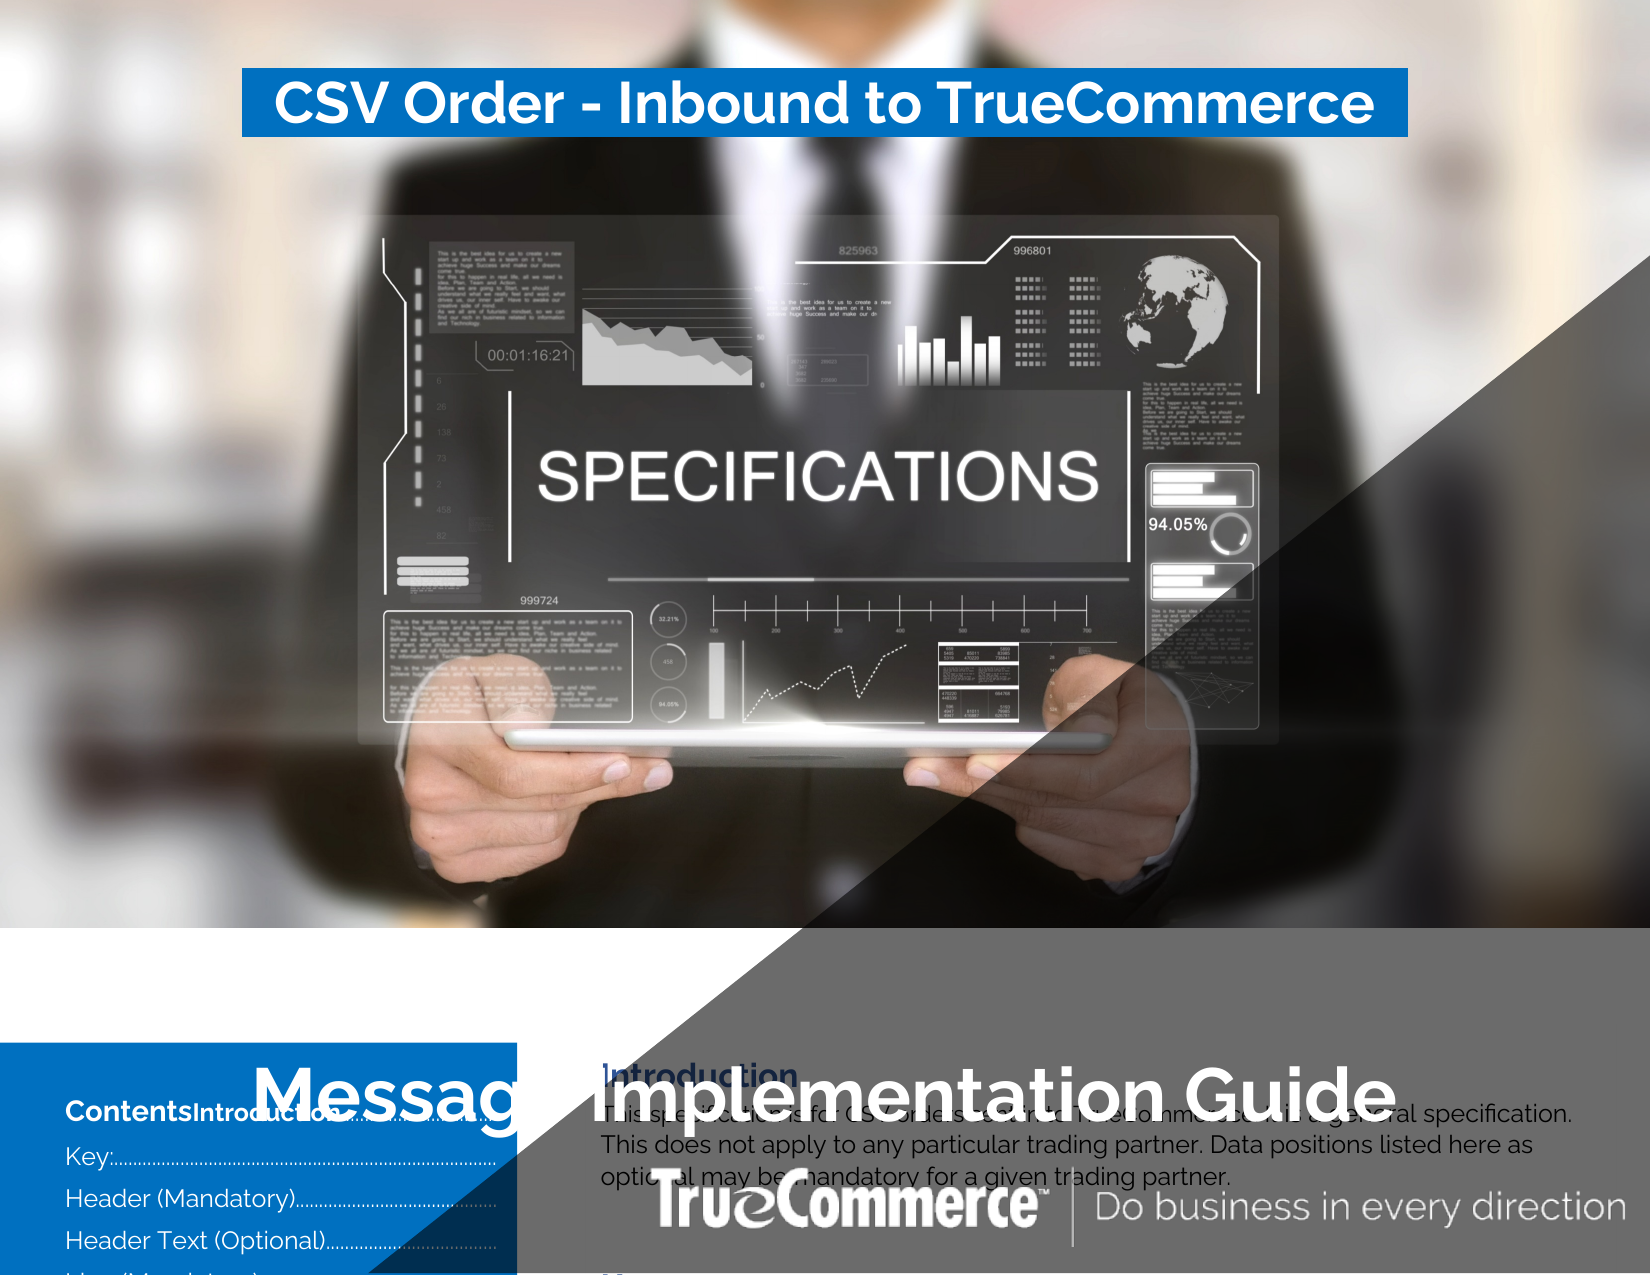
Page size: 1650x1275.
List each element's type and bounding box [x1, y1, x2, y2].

picture [0, 0, 1650, 928]
picture [650, 1166, 1629, 1247]
